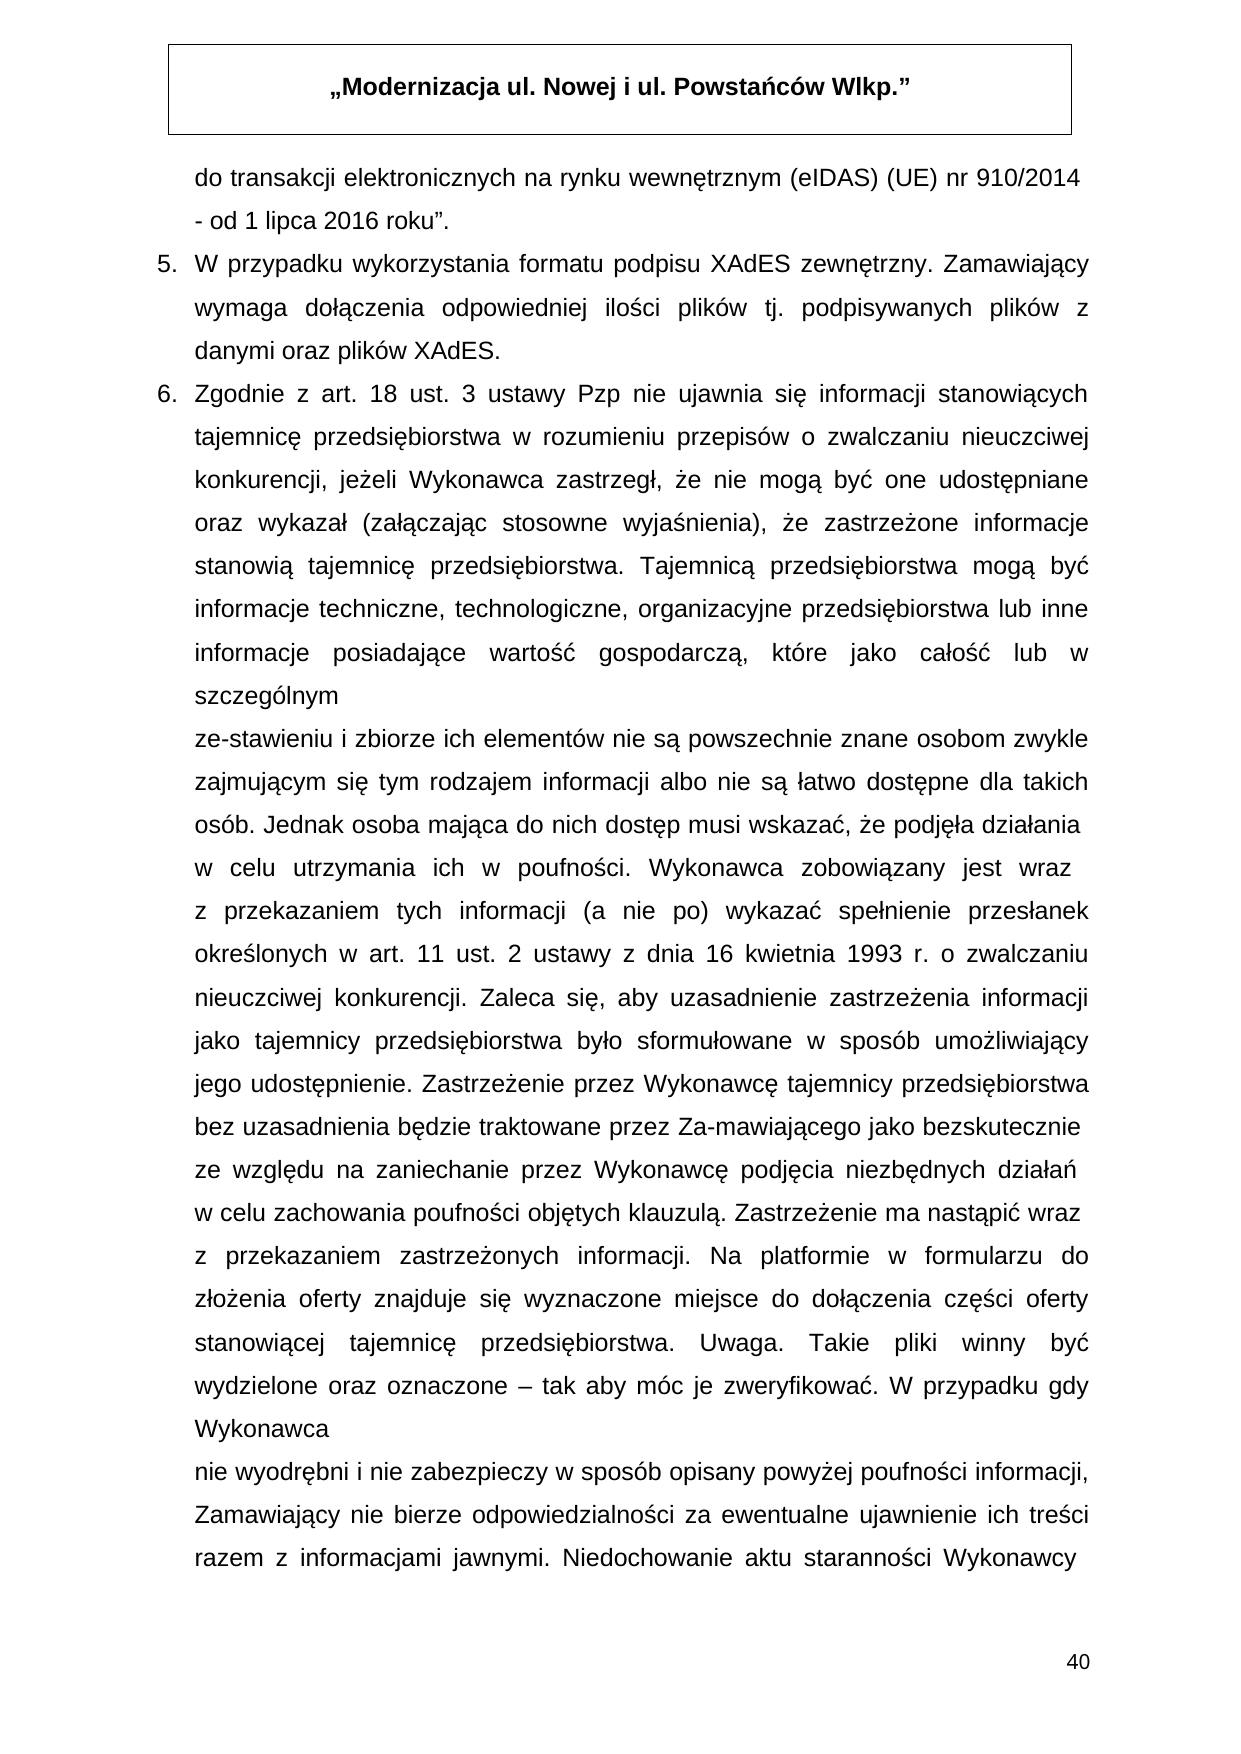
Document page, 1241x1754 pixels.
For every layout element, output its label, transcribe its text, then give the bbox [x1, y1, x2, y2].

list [157, 163, 1090, 235]
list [157, 379, 1090, 1572]
list W przypadku wykorzystania formatu podpisu XAdES zewnętrzny. Zamawiający wymaga dołączenia odpowiedniej ilości plików tj. podpisywanych plików z danymi oraz plików XAdES. [157, 249, 1090, 364]
